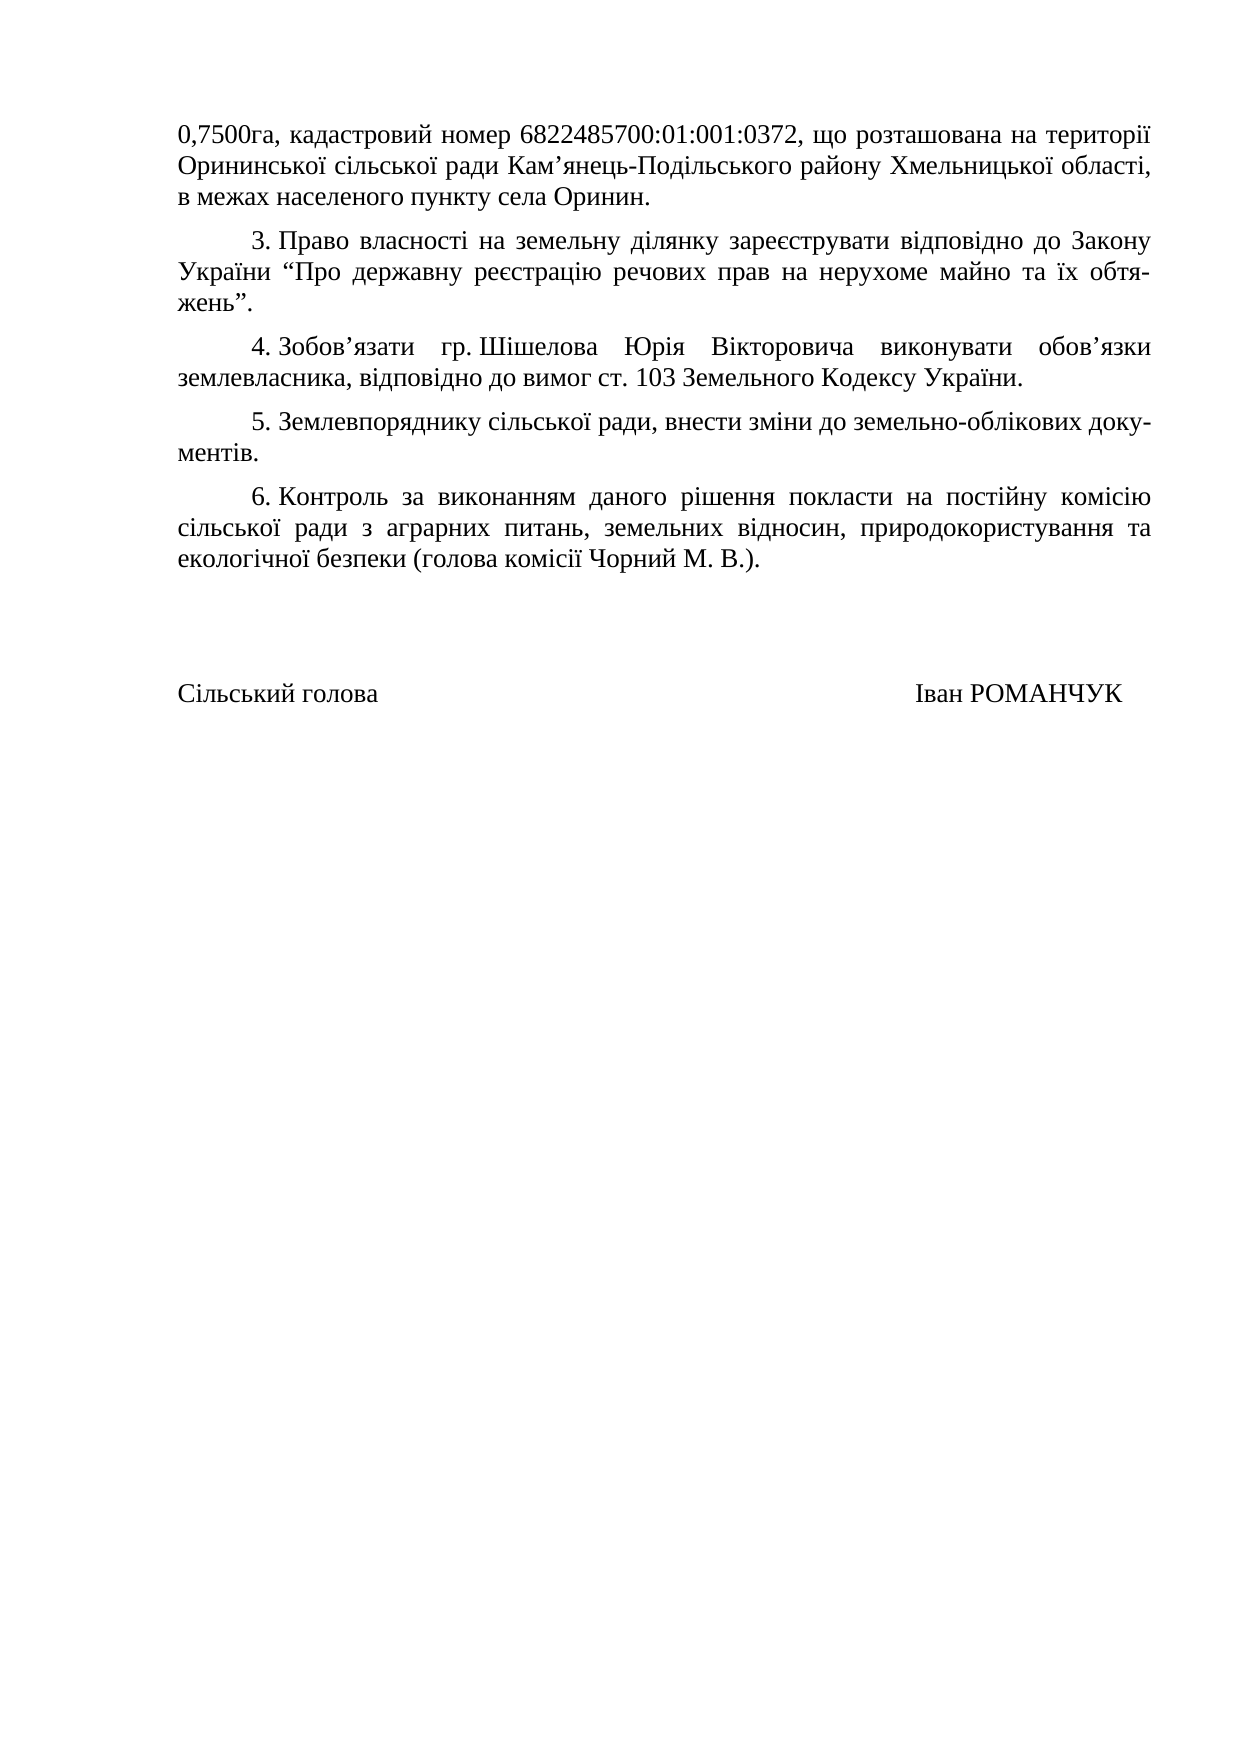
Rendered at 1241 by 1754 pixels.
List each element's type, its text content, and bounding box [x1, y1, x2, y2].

text Сільський голова Іван РОМАНЧУК [177, 677, 1152, 708]
text 3. Право власності на земельну ділянку зареєструвати відповідно до Закону України “Про державну реєстрацію речових прав на нерухоме майно та їх обтя-жень”. [177, 224, 1152, 317]
text 4. Зобов’язати гр. Шішелова Юрія Вікторовича виконувати обов’язки землевласника, відповідно до вимог ст. 103 Земельного Кодексу України. [177, 330, 1152, 392]
text 6. Контроль за виконанням даного рішення покласти на постійну комісію сільської ради з аграрних питань, земельних відносин, природокористування та екологічної безпеки (голова комісії Чорний М. В.). [177, 479, 1152, 573]
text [177, 118, 1152, 212]
text 5. Землевпоряднику сільської ради, внести зміни до земельно-облікових доку-ментів. [177, 405, 1152, 467]
